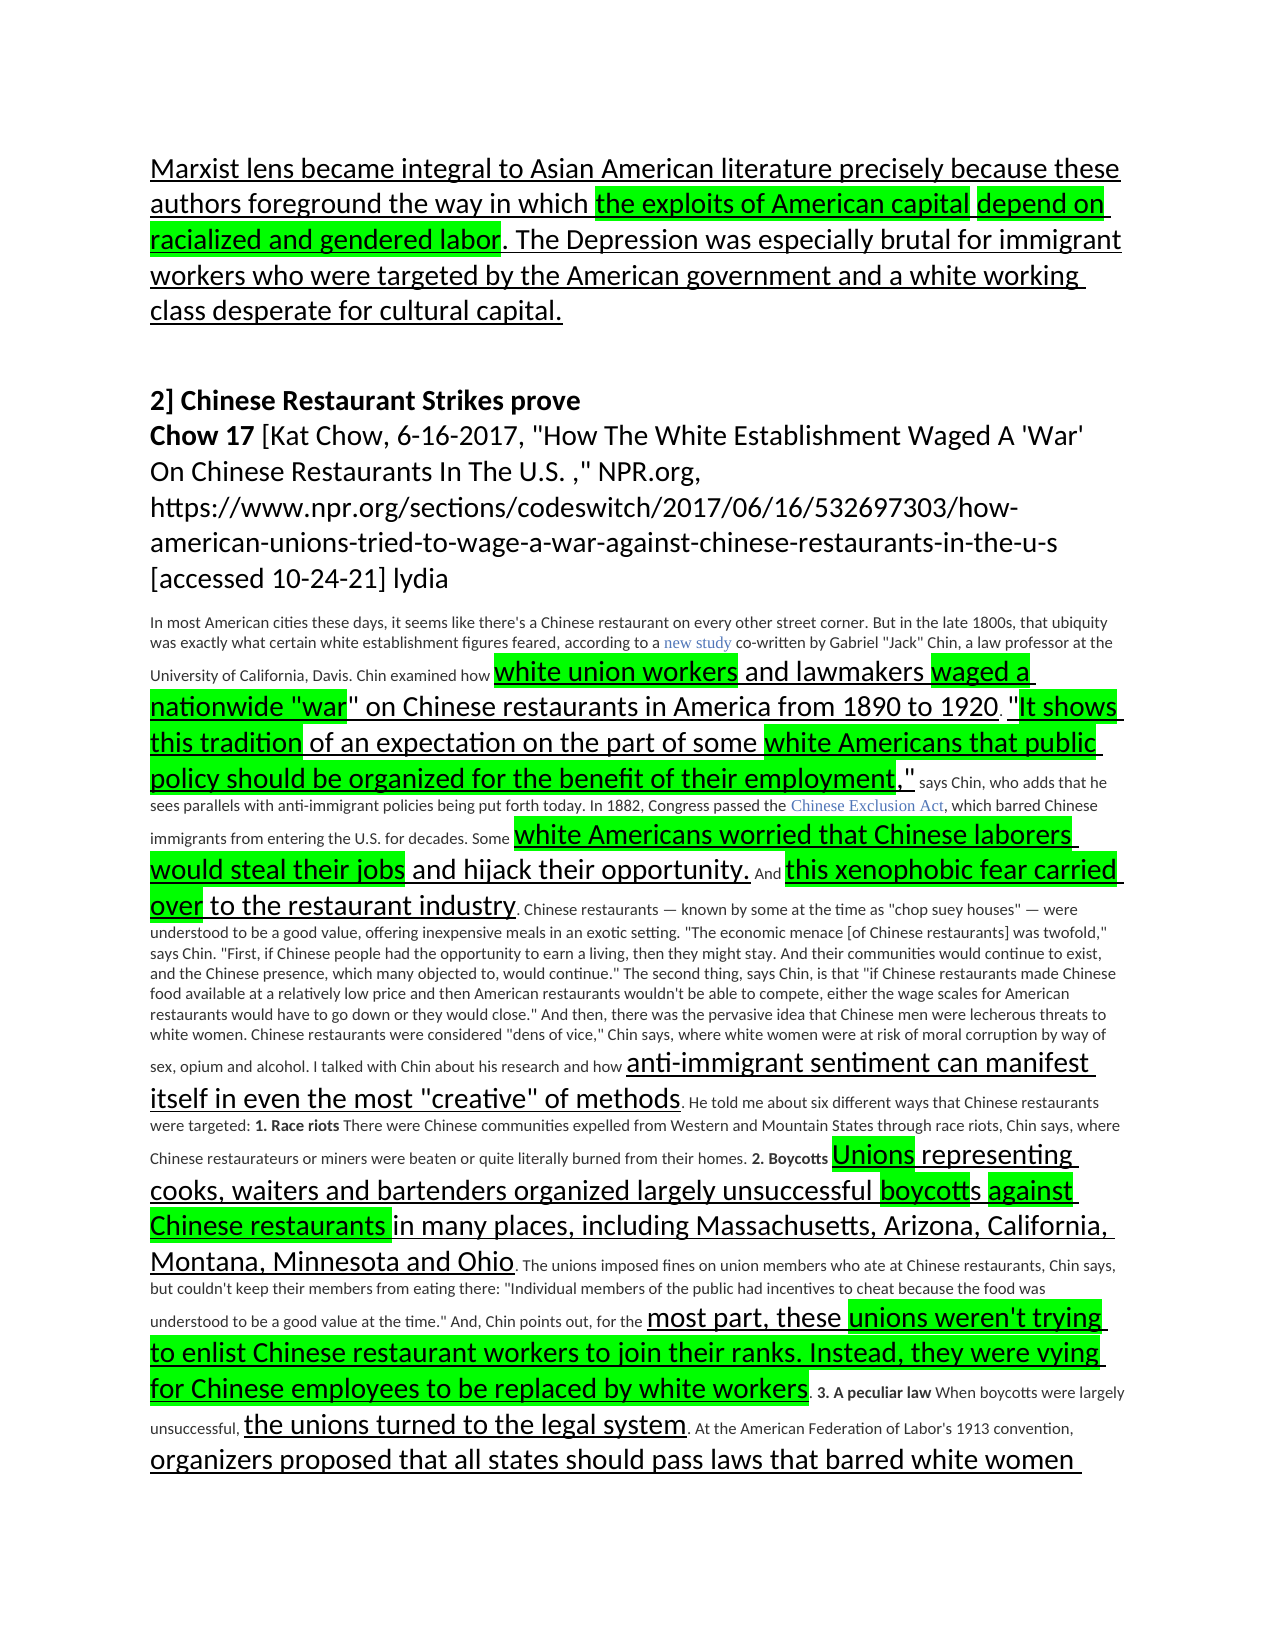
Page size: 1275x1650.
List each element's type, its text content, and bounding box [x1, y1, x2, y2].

text 2] Chinese Restaurant Strikes prove [150, 382, 1125, 417]
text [150, 612, 1125, 1477]
text Chow 17 [Kat Chow, 6-16-2017, "How The White Establishment Waged A 'War' On Chinese Restaurants In The U.S. ," NPR.org, https://www.npr.org/sections/codeswitch/2017/06/16/532697303/how-american-unions-tried-to-wage-a-war-against-chinese-restaurants-in-the-u-s [accessed 10-24-21] lydia [150, 417, 1125, 596]
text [150, 150, 1125, 328]
